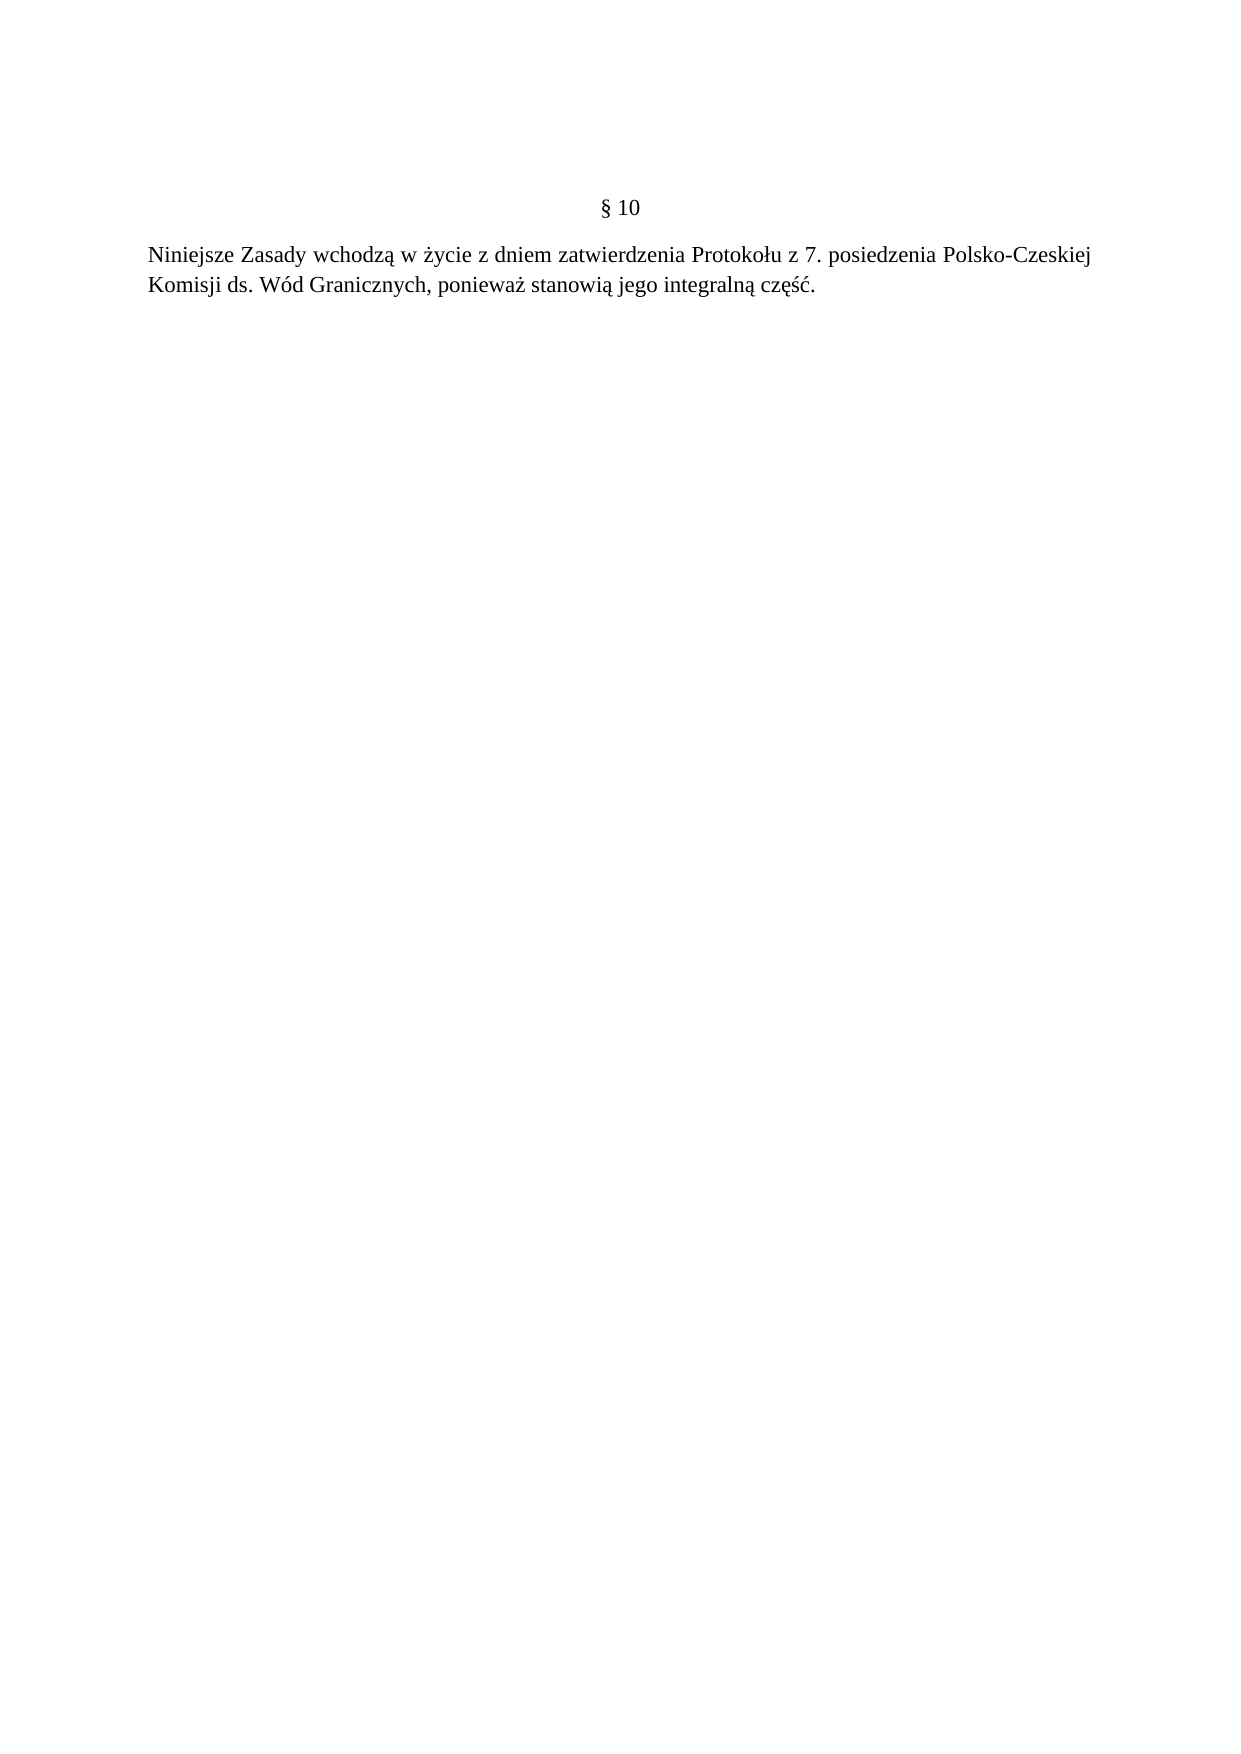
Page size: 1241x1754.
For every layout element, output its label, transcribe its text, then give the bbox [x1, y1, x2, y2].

text Niniejsze Zasady wchodzą w życie z dniem zatwierdzenia Protokołu z 7. posiedzenia Polsko-Czeskiej Komisji ds. Wód Granicznych, ponieważ stanowią jego integralną część. [148, 241, 1093, 298]
text § 10 [148, 194, 1093, 221]
